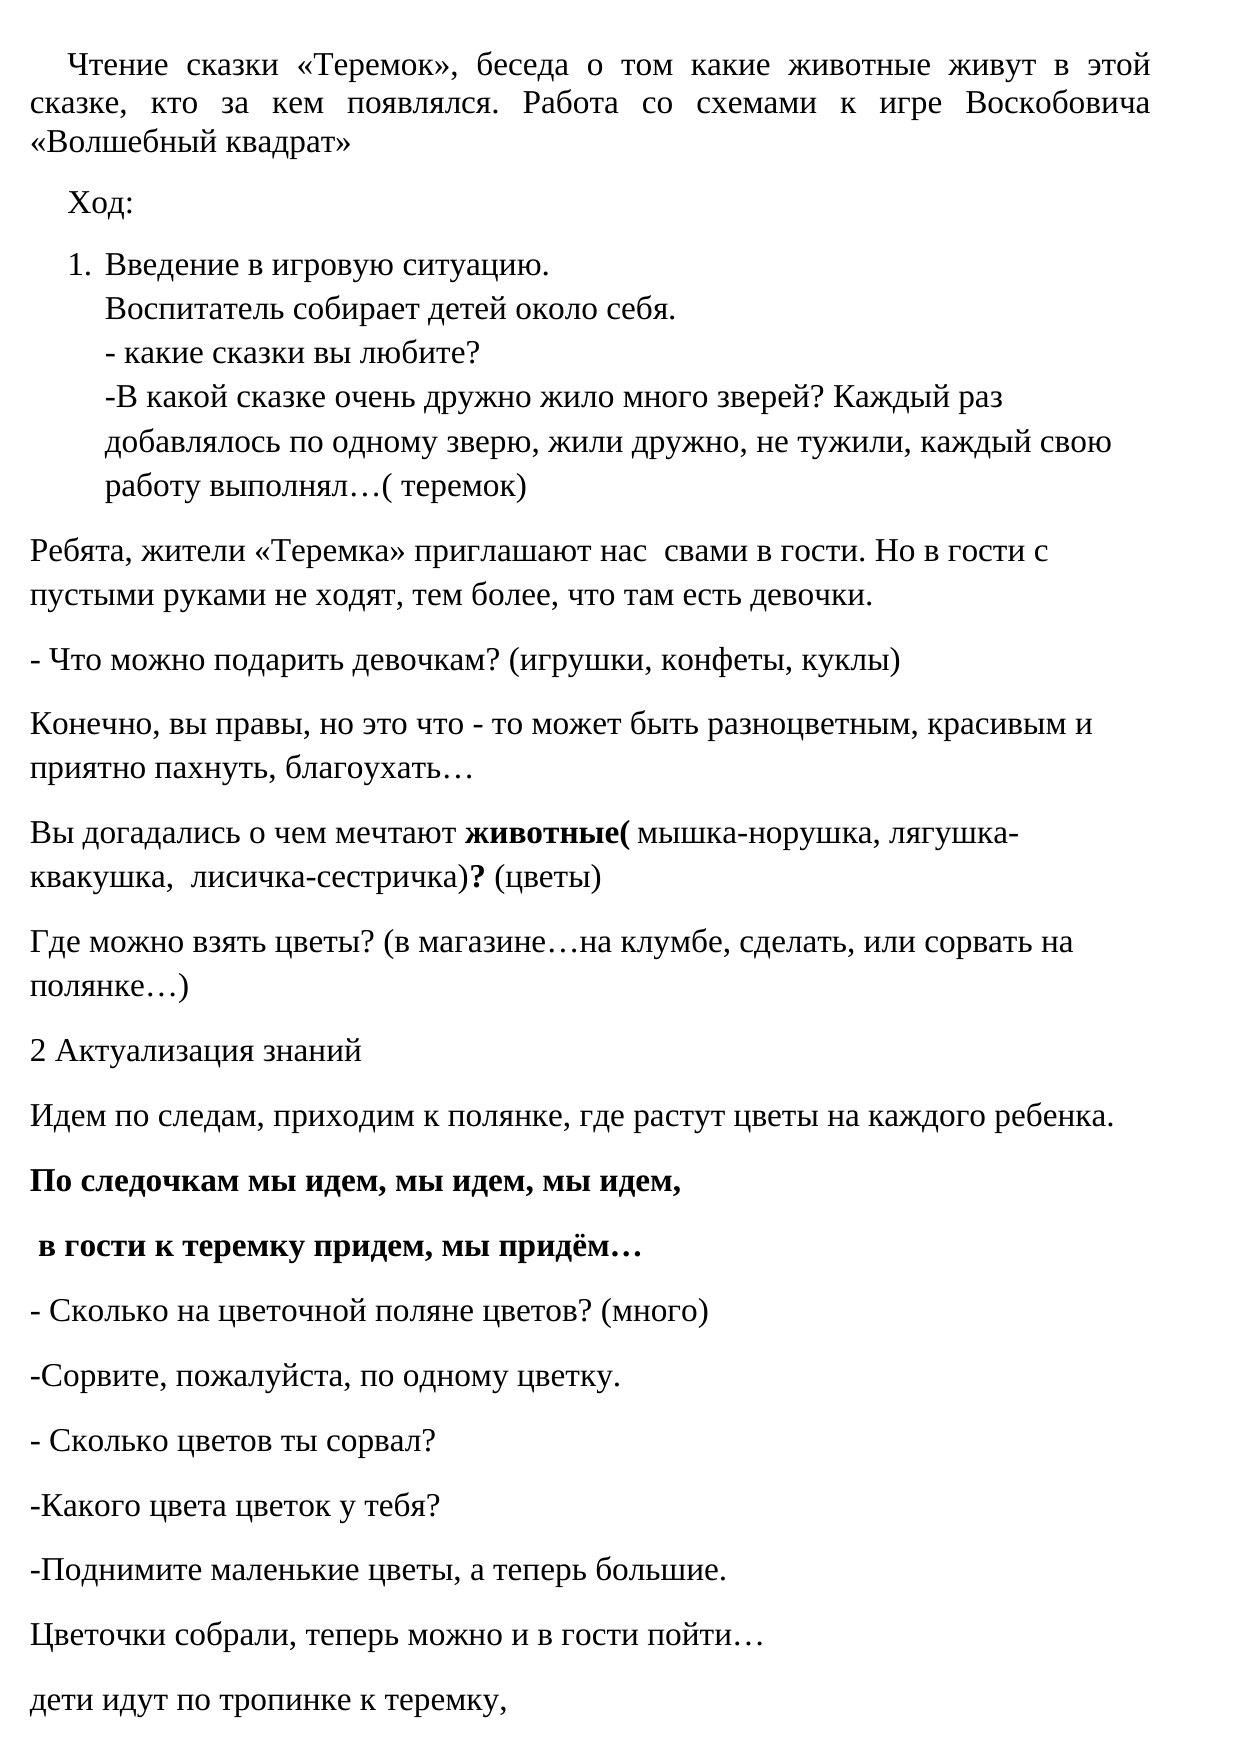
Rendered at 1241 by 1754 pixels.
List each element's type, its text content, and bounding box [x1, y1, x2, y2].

text - Что можно подарить девочкам? (игрушки, конфеты, куклы) [29, 639, 1152, 677]
text Ход: [29, 183, 1152, 221]
text в гости к теремку придем, мы придём… [29, 1225, 1152, 1263]
text По следочкам мы идем, мы идем, мы идем, [29, 1160, 1152, 1199]
text -Поднимите маленькие цветы, а теперь большие. [29, 1550, 1152, 1588]
text Ребята, жители «Теремка» приглашают нас свами в гости. Но в гости с пустыми руками не ходят, тем более, что там есть девочки. [29, 530, 1152, 612]
text - Сколько цветов ты сорвал? [29, 1420, 1152, 1458]
list - какие сказки вы любите? [104, 333, 1152, 371]
text 2 Актуализация знаний [29, 1031, 1152, 1069]
text -Какого цвета цветок у тебя? [29, 1485, 1152, 1523]
text дети идут по тропинке к теремку, [29, 1679, 1152, 1718]
text Цветочки собрали, теперь можно и в гости пойти… [29, 1614, 1152, 1653]
text Чтение сказки «Теремок», беседа о том какие животные живут в этой сказке, кто за кем появлялся. Работа со схемами к игре Воскобовича «Волшебный квадрат» [29, 44, 1152, 159]
list Введение в игровую ситуацию. [67, 244, 1152, 283]
text - Сколько на цветочной поляне цветов? (много) [29, 1290, 1152, 1328]
text -Сорвите, пожалуйста, по одному цветку. [29, 1355, 1152, 1393]
text Вы догадались о чем мечтают животные( мышка-норушка, лягушка-квакушка, лисичка-сестричка)? (цветы) [29, 813, 1152, 895]
list Воспитатель собирает детей около себя. [104, 289, 1152, 327]
list -В какой сказке очень дружно жило много зверей? Каждый раз добавлялось по одному зверю, жили дружно, не тужили, каждый свою работу выполнял…( теремок) [104, 377, 1152, 503]
text Идем по следам, приходим к полянке, где растут цветы на каждого ребенка. [29, 1095, 1152, 1134]
text Где можно взять цветы? (в магазине…на клумбе, сделать, или сорвать на полянке…) [29, 922, 1152, 1004]
text Конечно, вы правы, но это что - то может быть разноцветным, красивым и приятно пахнуть, благоухать… [29, 704, 1152, 786]
